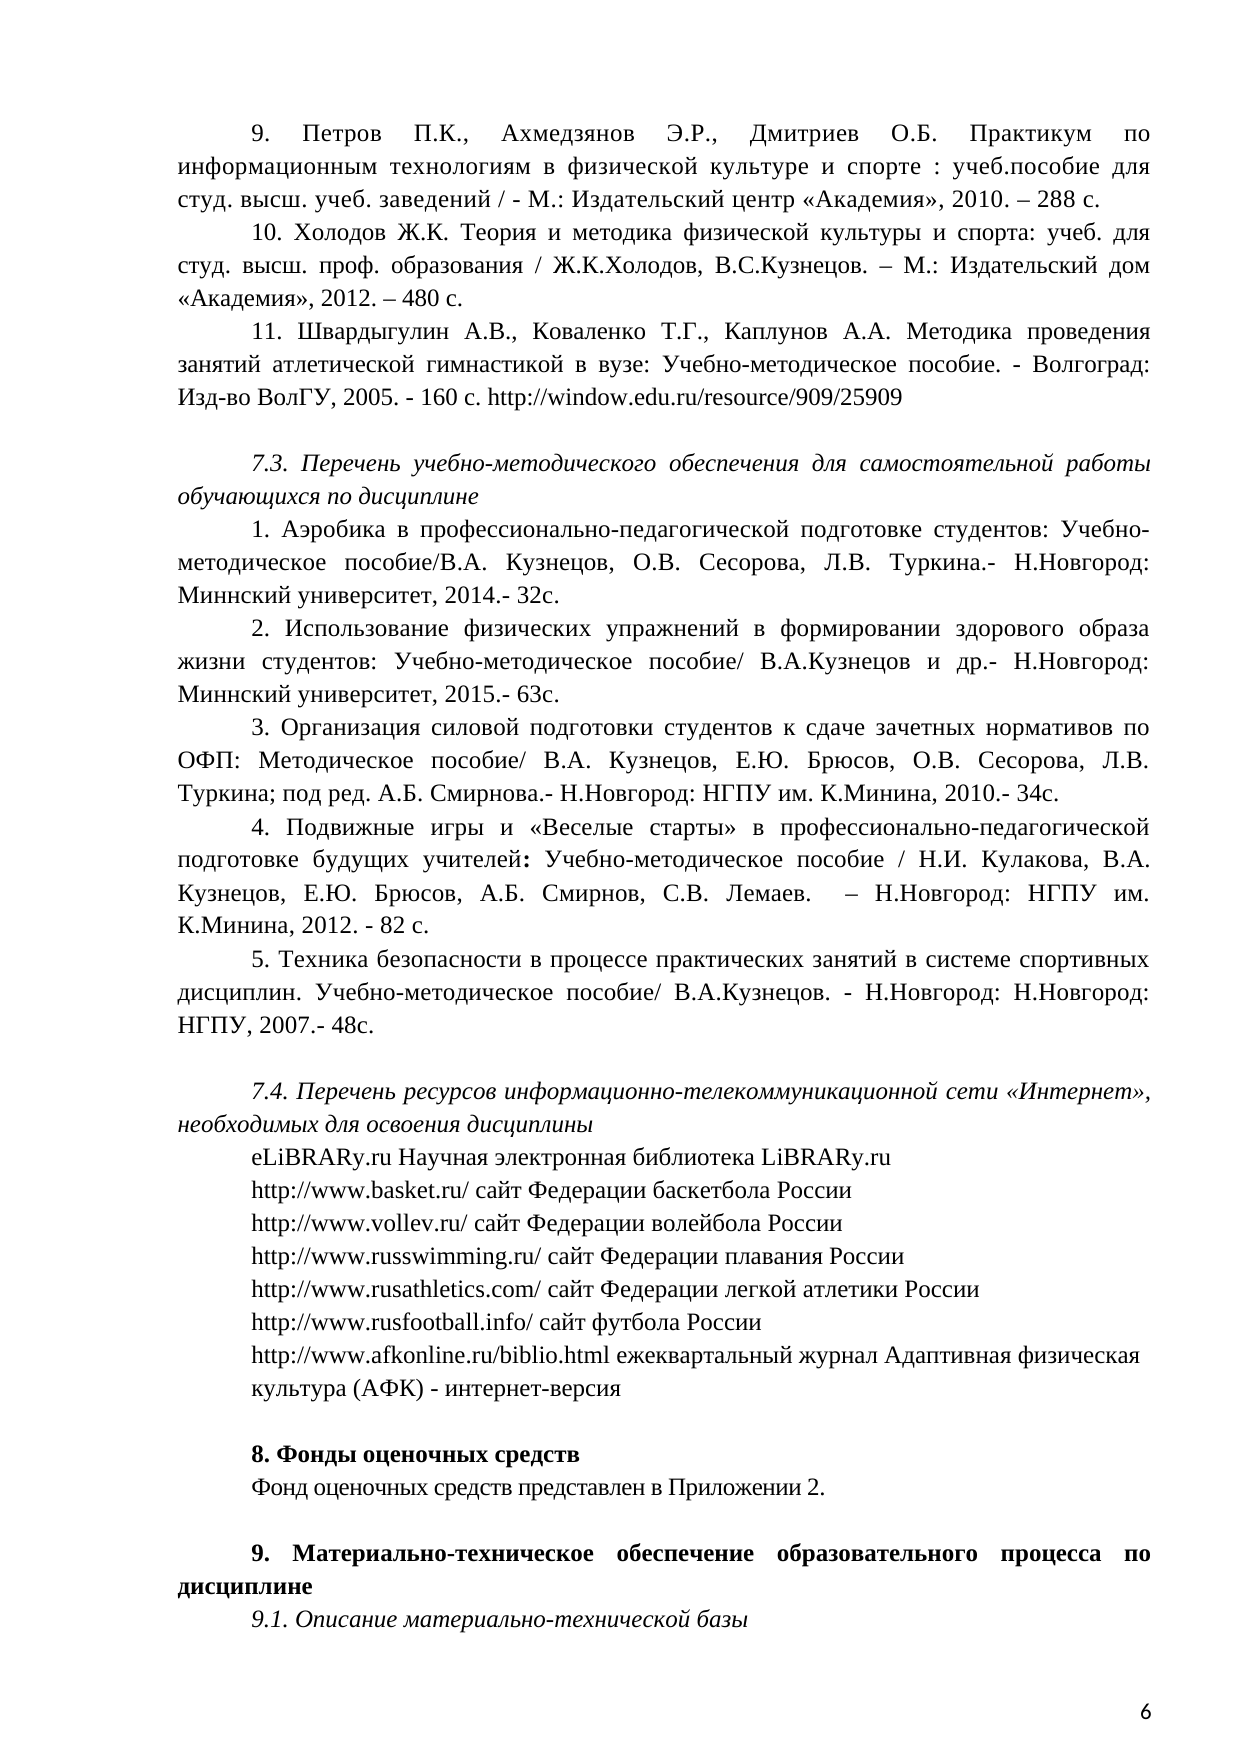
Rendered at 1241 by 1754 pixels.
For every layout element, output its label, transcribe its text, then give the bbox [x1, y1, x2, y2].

text 8. Фонды оценочных средств [177, 1439, 1152, 1468]
text 4. Подвижные игры и «Веселые старты» в профессионально-педагогической подготовке будущих учителей: Учебно-методическое пособие / Н.И. Кулакова, В.А. Кузнецов, Е.Ю. Брюсов, А.Б. Смирнов, С.В. Лемаев. – Н.Новгород: НГПУ им. К.Минина, 2012. - 82 с. [177, 812, 1152, 939]
text 10. Холодов Ж.К. Теория и методика физической культуры и спорта: учеб. для студ. высш. проф. образования / Ж.К.Холодов, В.С.Кузнецов. – М.: Издательский дом «Академия», 2012. – 480 с. [177, 217, 1152, 312]
text Фонд оценочных средств представлен в Приложении 2. [177, 1472, 1152, 1501]
text 9. Петров П.К., Ахмедзянов Э.Р., Дмитриев О.Б. Практикум по информационным технологиям в физической культуре и спорте : учеб.пособие для студ. высш. учеб. заведений / - М.: Издательский центр «Академия», 2010. – 288 с. [177, 118, 1152, 213]
text 7.3. Перечень учебно-методического обеспечения для самостоятельной работы обучающихся по дисциплине [177, 448, 1152, 510]
text 11. Швардыгулин А.В., Коваленко Т.Г., Каплунов А.А. Методика проведения занятий атлетической гимнастикой в вузе: Учебно-методическое пособие. - Волгоград: Изд-во ВолГУ, 2005. - 160 с. http://window.edu.ru/resource/909/25909 [177, 316, 1152, 411]
text 3. Организация силовой подготовки студентов к сдаче зачетных нормативов по ОФП: Методическое пособие/ В.А. Кузнецов, Е.Ю. Брюсов, О.В. Сесорова, Л.В. Туркина; под ред. А.Б. Смирнова.- Н.Новгород: НГПУ им. К.Минина, 2010.- 34с. [177, 712, 1152, 807]
text культура (АФК) - интернет-версия [177, 1373, 1152, 1402]
text 1. Аэробика в профессионально-педагогической подготовке студентов: Учебно-методическое пособие/В.А. Кузнецов, О.В. Сесорова, Л.В. Туркина.- Н.Новгород: Миннский университет, 2014.- 32с. [177, 514, 1152, 609]
text eLiBRARy.ru Научная электронная библиотека LiBRARy.ru [177, 1142, 1152, 1171]
text 9. Материально-техническое обеспечение образовательного процесса по дисциплине [177, 1538, 1152, 1600]
text http://www.basket.ru/ сайт Федерации баскетбола России [177, 1175, 1152, 1203]
text 2. Использование физических упражнений в формировании здорового образа жизни студентов: Учебно-методическое пособие/ В.А.Кузнецов и др.- Н.Новгород: Миннский университет, 2015.- 63с. [177, 613, 1152, 708]
text http://www.rusfootball.info/ сайт футбола России [177, 1307, 1152, 1336]
text http://www.rusathletics.com/ сайт Федерации легкой атлетики России [177, 1274, 1152, 1303]
text http://www.russwimming.ru/ сайт Федерации плавания России [177, 1241, 1152, 1269]
list 9.1. Описание материально-технической базы [177, 1604, 1152, 1633]
text 7.4. Перечень ресурсов информационно-телекоммуникационной сети «Интернет», необходимых для освоения дисциплины [177, 1076, 1152, 1137]
text 5. Техника безопасности в процессе практических занятий в системе спортивных дисциплин. Учебно-методическое пособие/ В.А.Кузнецов. - Н.Новгород: Н.Новгород: НГПУ, 2007.- 48с. [177, 944, 1152, 1038]
text http://www.vollev.ru/ сайт Федерации волейбола России [177, 1208, 1152, 1237]
text http://www.afkonline.ru/biblio.html ежеквартальный журнал Адаптивная физическая [177, 1340, 1152, 1369]
